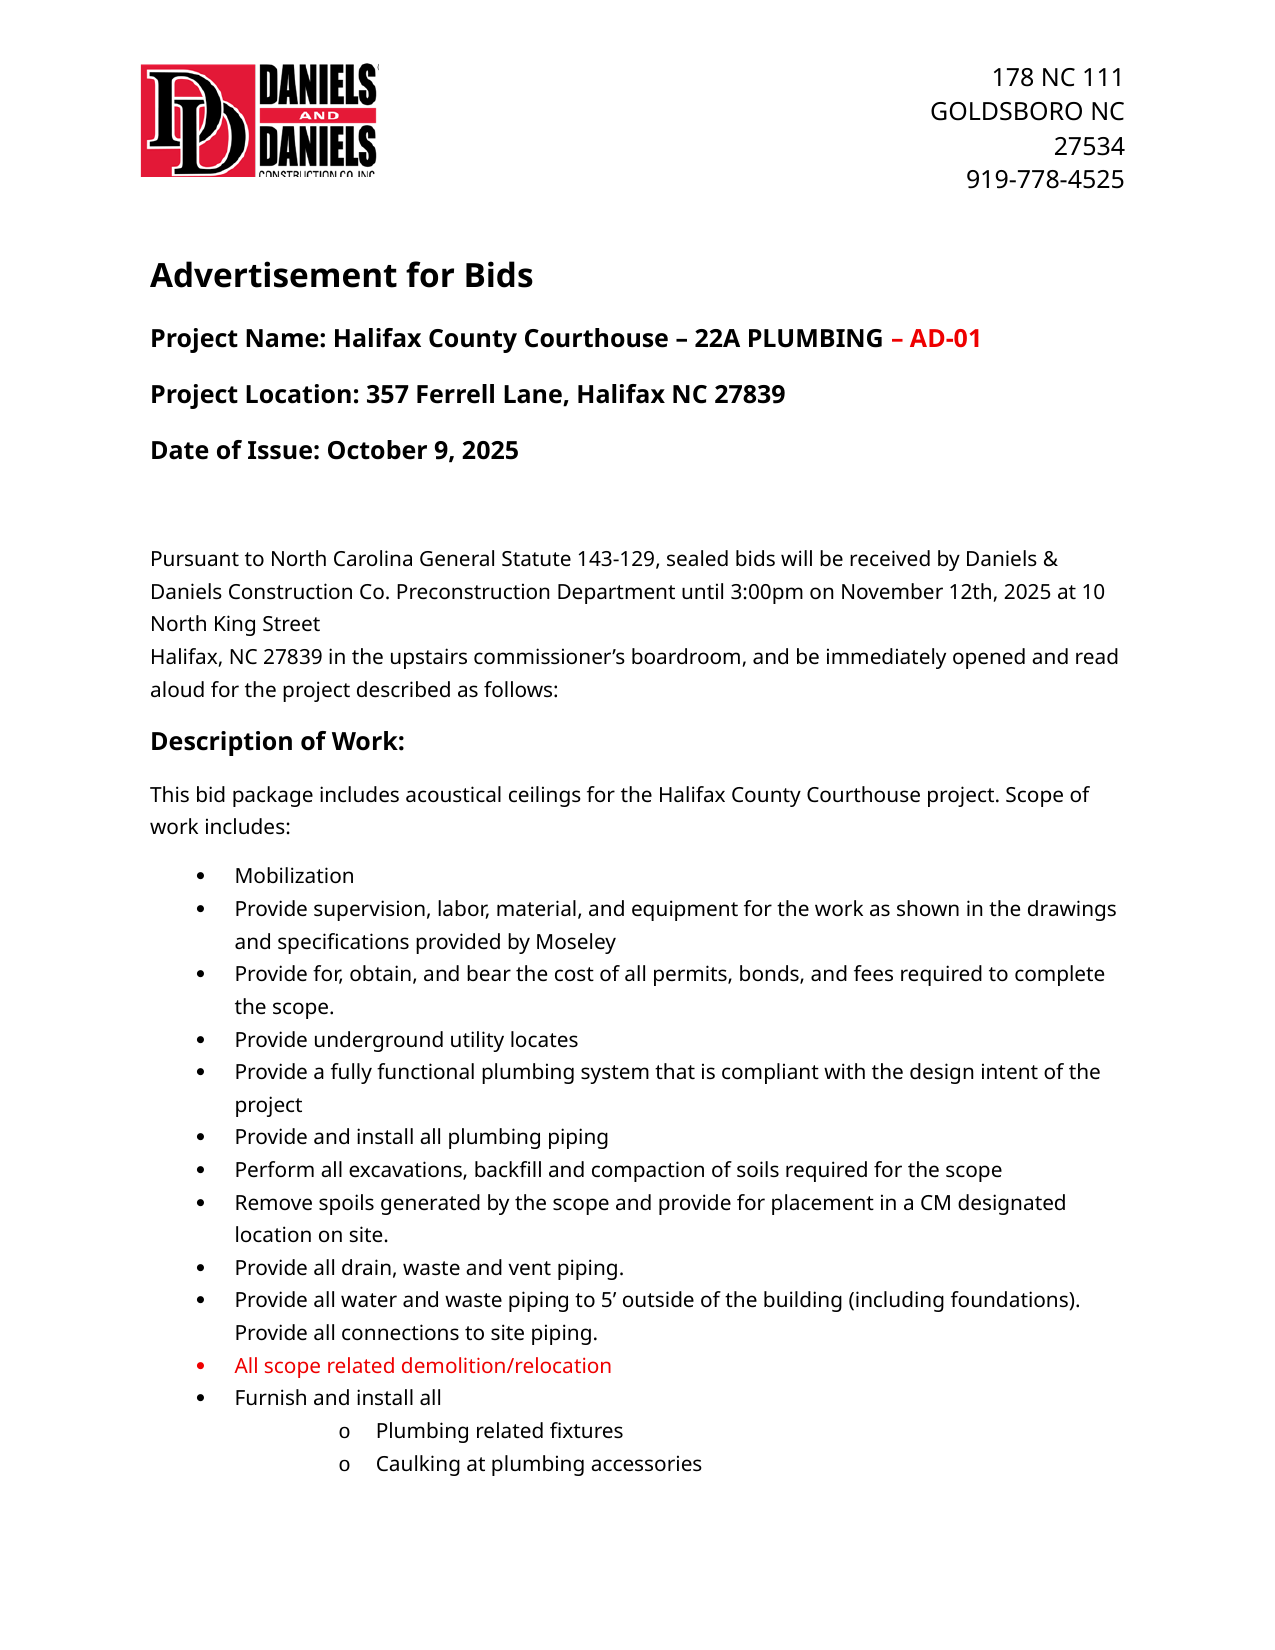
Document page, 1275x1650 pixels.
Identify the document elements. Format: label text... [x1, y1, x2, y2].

list Caulking at plumbing accessories [338, 1449, 1125, 1477]
text Project Name: Halifax County Courthouse – 22A PLUMBING – AD-01 [150, 321, 1125, 355]
text Pursuant to North Carolina General Statute 143-129, sealed bids will be received by Daniels & Daniels Construction Co. Preconstruction Department until 3:00pm on November 12th, 2025 at 10 North King Street Halifax, NC 27839 in the upstairs commissioner’s boardroom, and be immediately opened and read aloud for the project described as follows: [150, 544, 1125, 703]
list Perform all excavations, backfill and compaction of soils required for the scope [197, 1155, 1125, 1183]
list Provide all drain, waste and vent piping. [197, 1253, 1125, 1281]
text Description of Work: [150, 724, 1125, 758]
text Advertisement for Bids [150, 252, 1125, 297]
picture [138, 63, 379, 176]
list Provide supervision, labor, material, and equipment for the work as shown in the drawings and specifications provided by Moseley [197, 894, 1125, 955]
text This bid package includes acoustical ceilings for the Halifax County Courthouse project. Scope of work includes: [150, 780, 1125, 841]
list Plumbing related fixtures [338, 1416, 1125, 1444]
list Furnish and install all [197, 1383, 1125, 1412]
list Provide all water and waste piping to 5’ outside of the building (including foundations). Provide all connections to site piping. [197, 1286, 1125, 1347]
list Provide a fully functional plumbing system that is compliant with the design intent of the project [197, 1057, 1125, 1118]
text Project Location: 357 Ferrell Lane, Halifax NC 27839 [150, 377, 1125, 411]
text Date of Issue: October 9, 2025 [150, 433, 1125, 467]
list All scope related demolition/relocation [197, 1351, 1125, 1379]
list Mobilization [197, 862, 1125, 890]
list Remove spoils generated by the scope and provide for placement in a CM designated location on site. [197, 1188, 1125, 1249]
list Provide and install all plumbing piping [197, 1122, 1125, 1151]
list Provide underground utility locates [197, 1025, 1125, 1053]
list Provide for, obtain, and bear the cost of all permits, bonds, and fees required to complete the scope. [197, 959, 1125, 1021]
